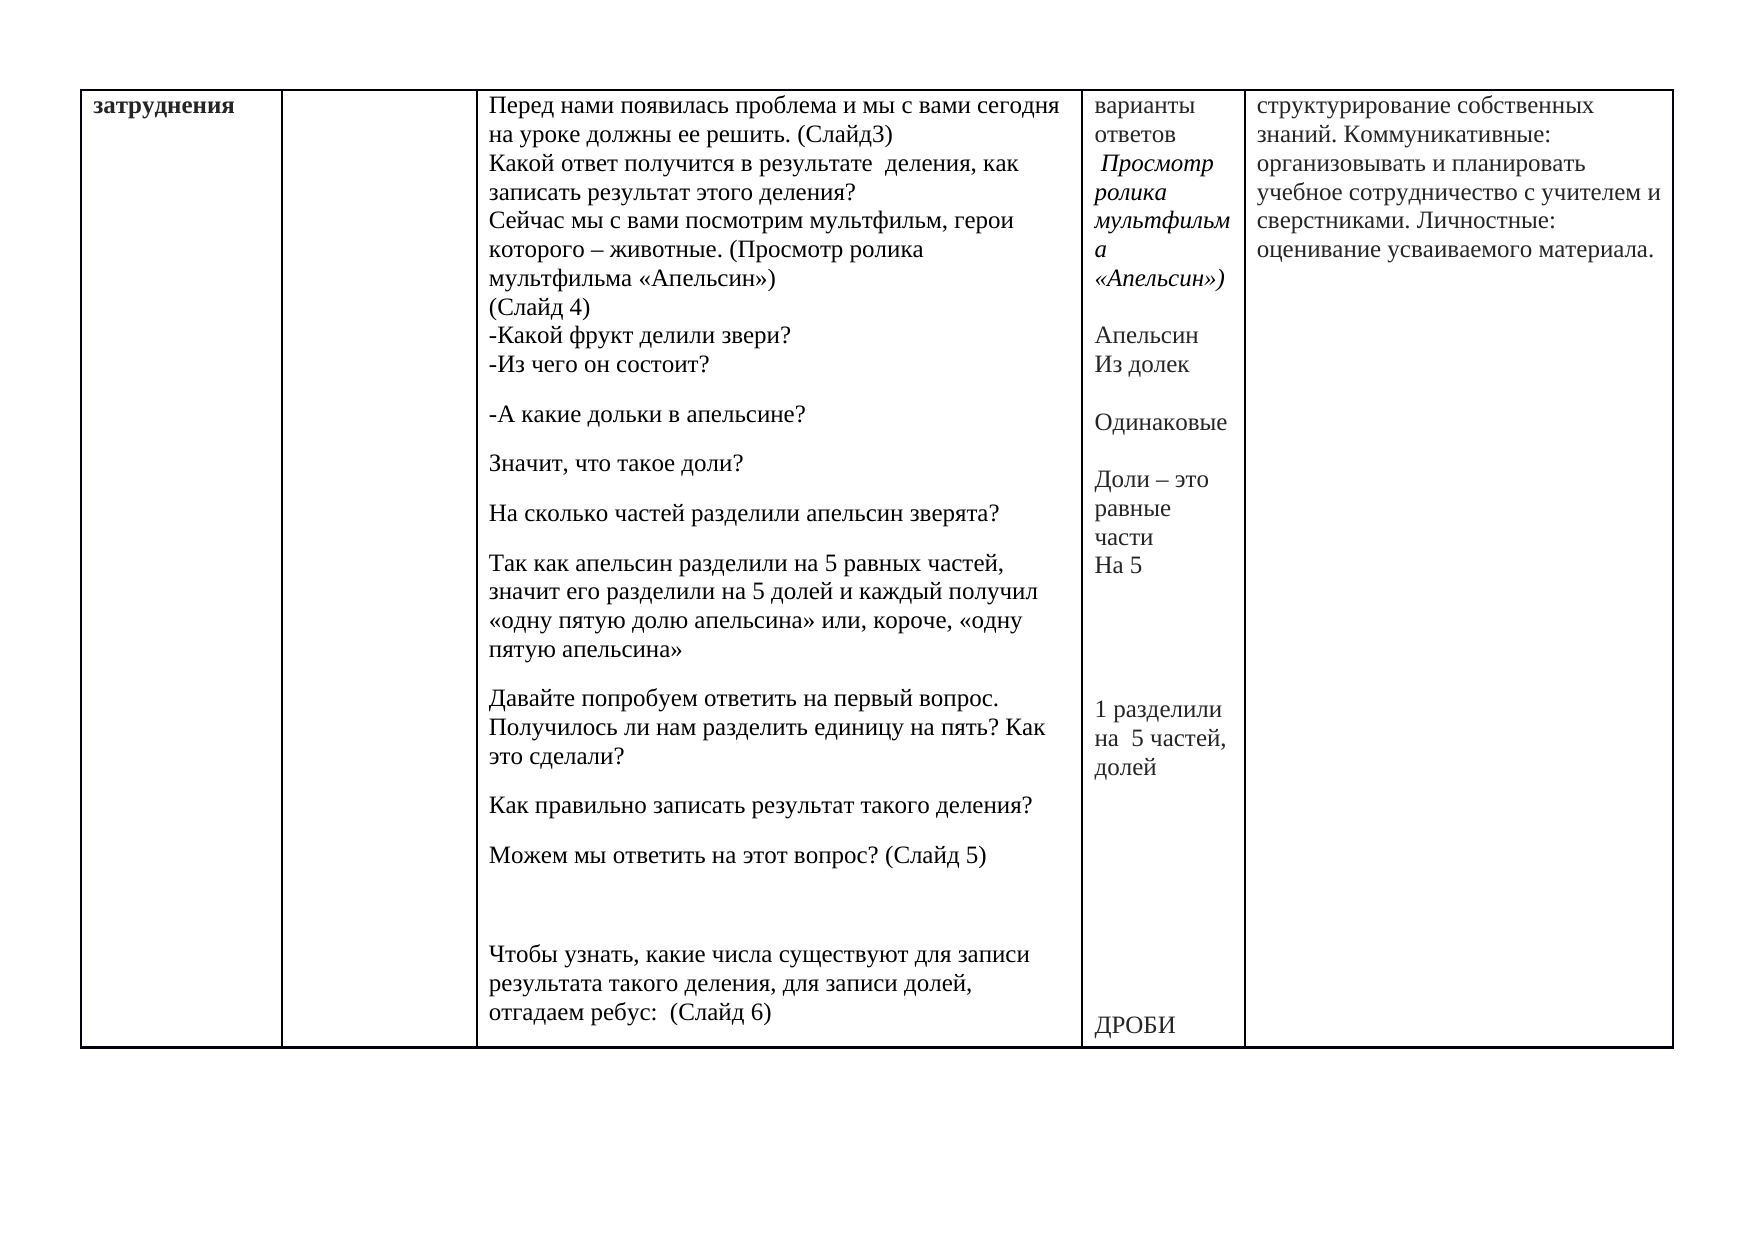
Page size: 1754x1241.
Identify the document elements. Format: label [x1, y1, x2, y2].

table_cell [82, 91, 281, 1046]
table_cell [478, 91, 1081, 1046]
table_cell [1083, 91, 1244, 1046]
table_cell [1246, 91, 1672, 1046]
table_cell [283, 91, 476, 1046]
